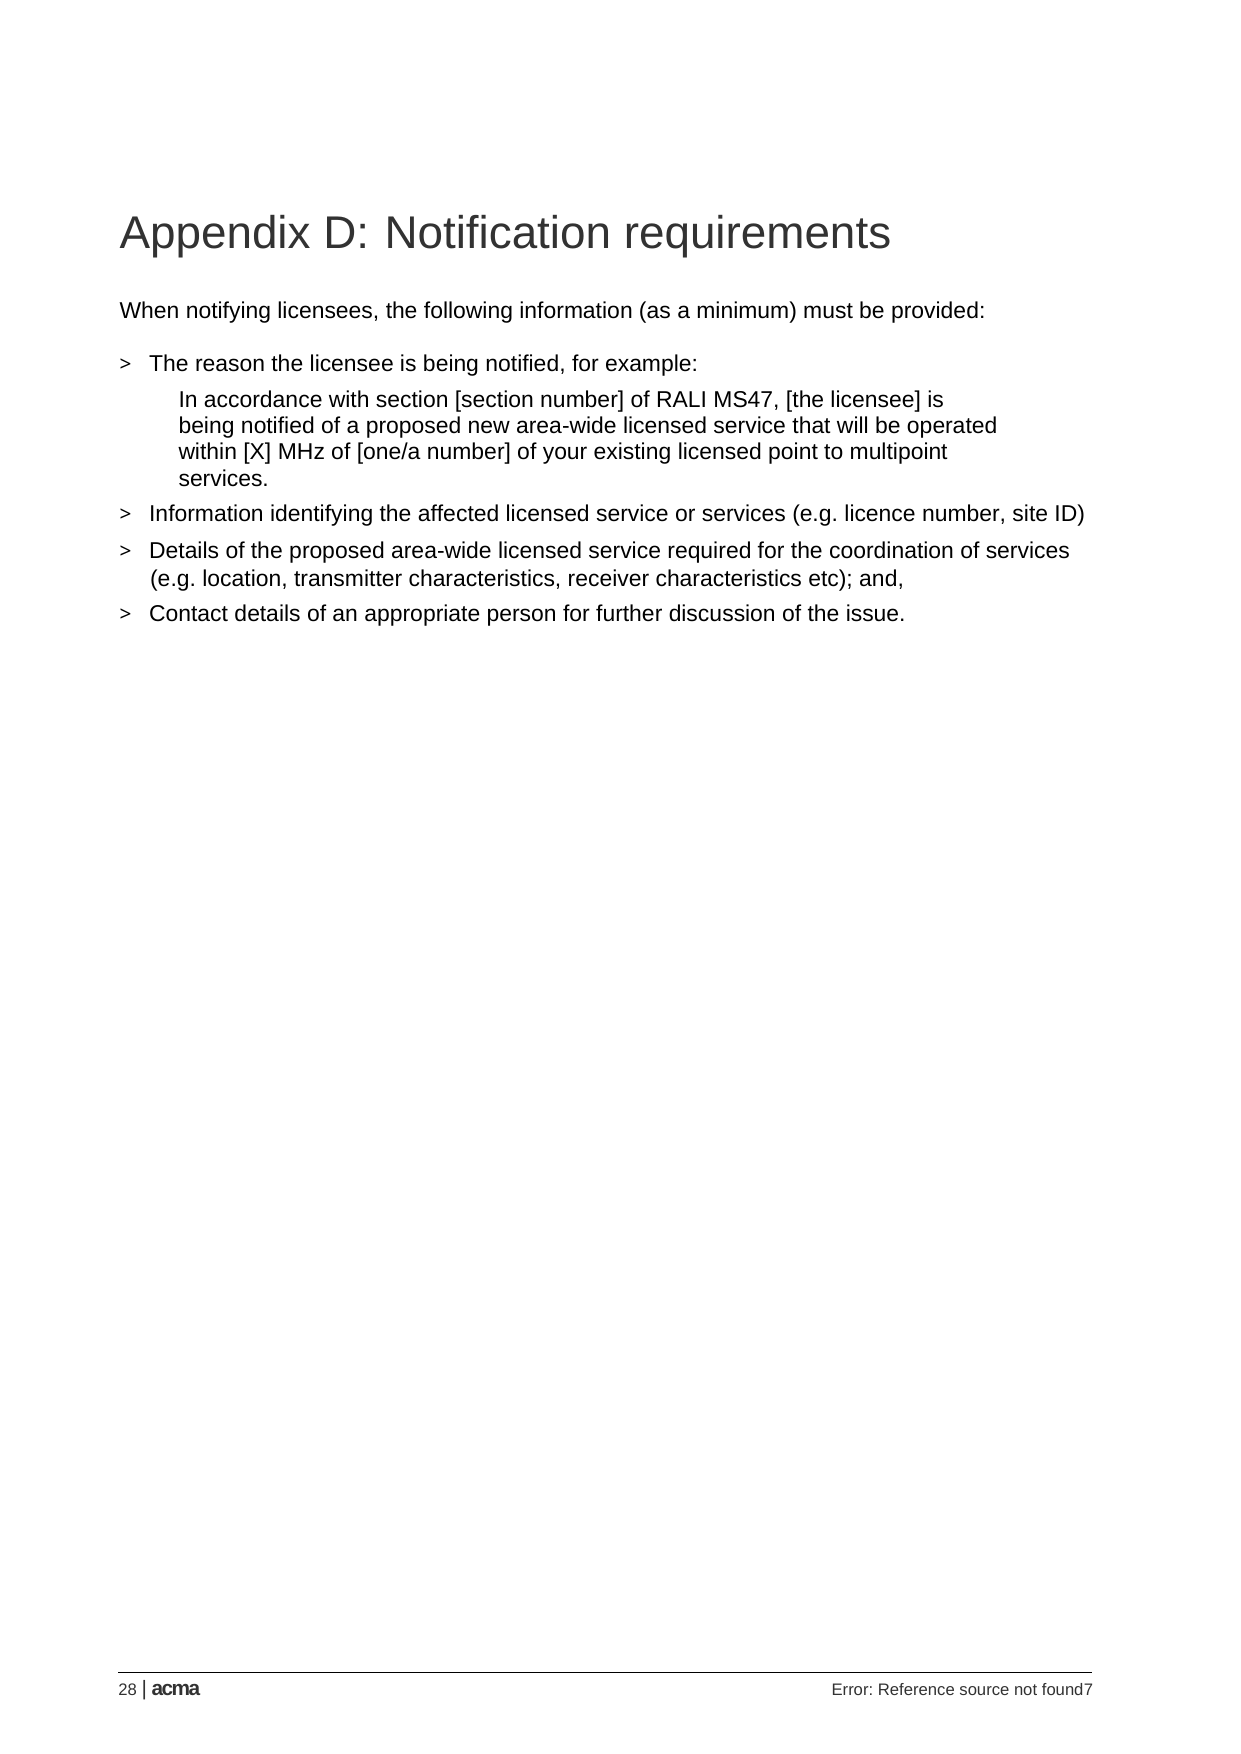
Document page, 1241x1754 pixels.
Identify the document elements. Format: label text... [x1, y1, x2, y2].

list Information identifying the affected licensed service or services (e.g. licence number, site ID) [119, 499, 1092, 528]
text Notification requirements [119, 203, 1092, 260]
list Contact details of an appropriate person for further discussion of the issue. [119, 599, 1092, 628]
list Details of the proposed area-wide licensed service required for the coordination of services (e.g. location, transmitter characteristics, receiver characteristics etc); and, [119, 536, 1092, 591]
text When notifying licensees, the following information (as a minimum) must be provided: [119, 297, 1092, 324]
list The reason the licensee is being notified, for example: [119, 349, 1092, 377]
text In accordance with section [section number] of RALI MS47, [the licensee] is being notified of a proposed new area-wide licensed service that will be operated within [X] MHz of [one/a number] of your existing licensed point to multipoint services. [178, 386, 1004, 491]
